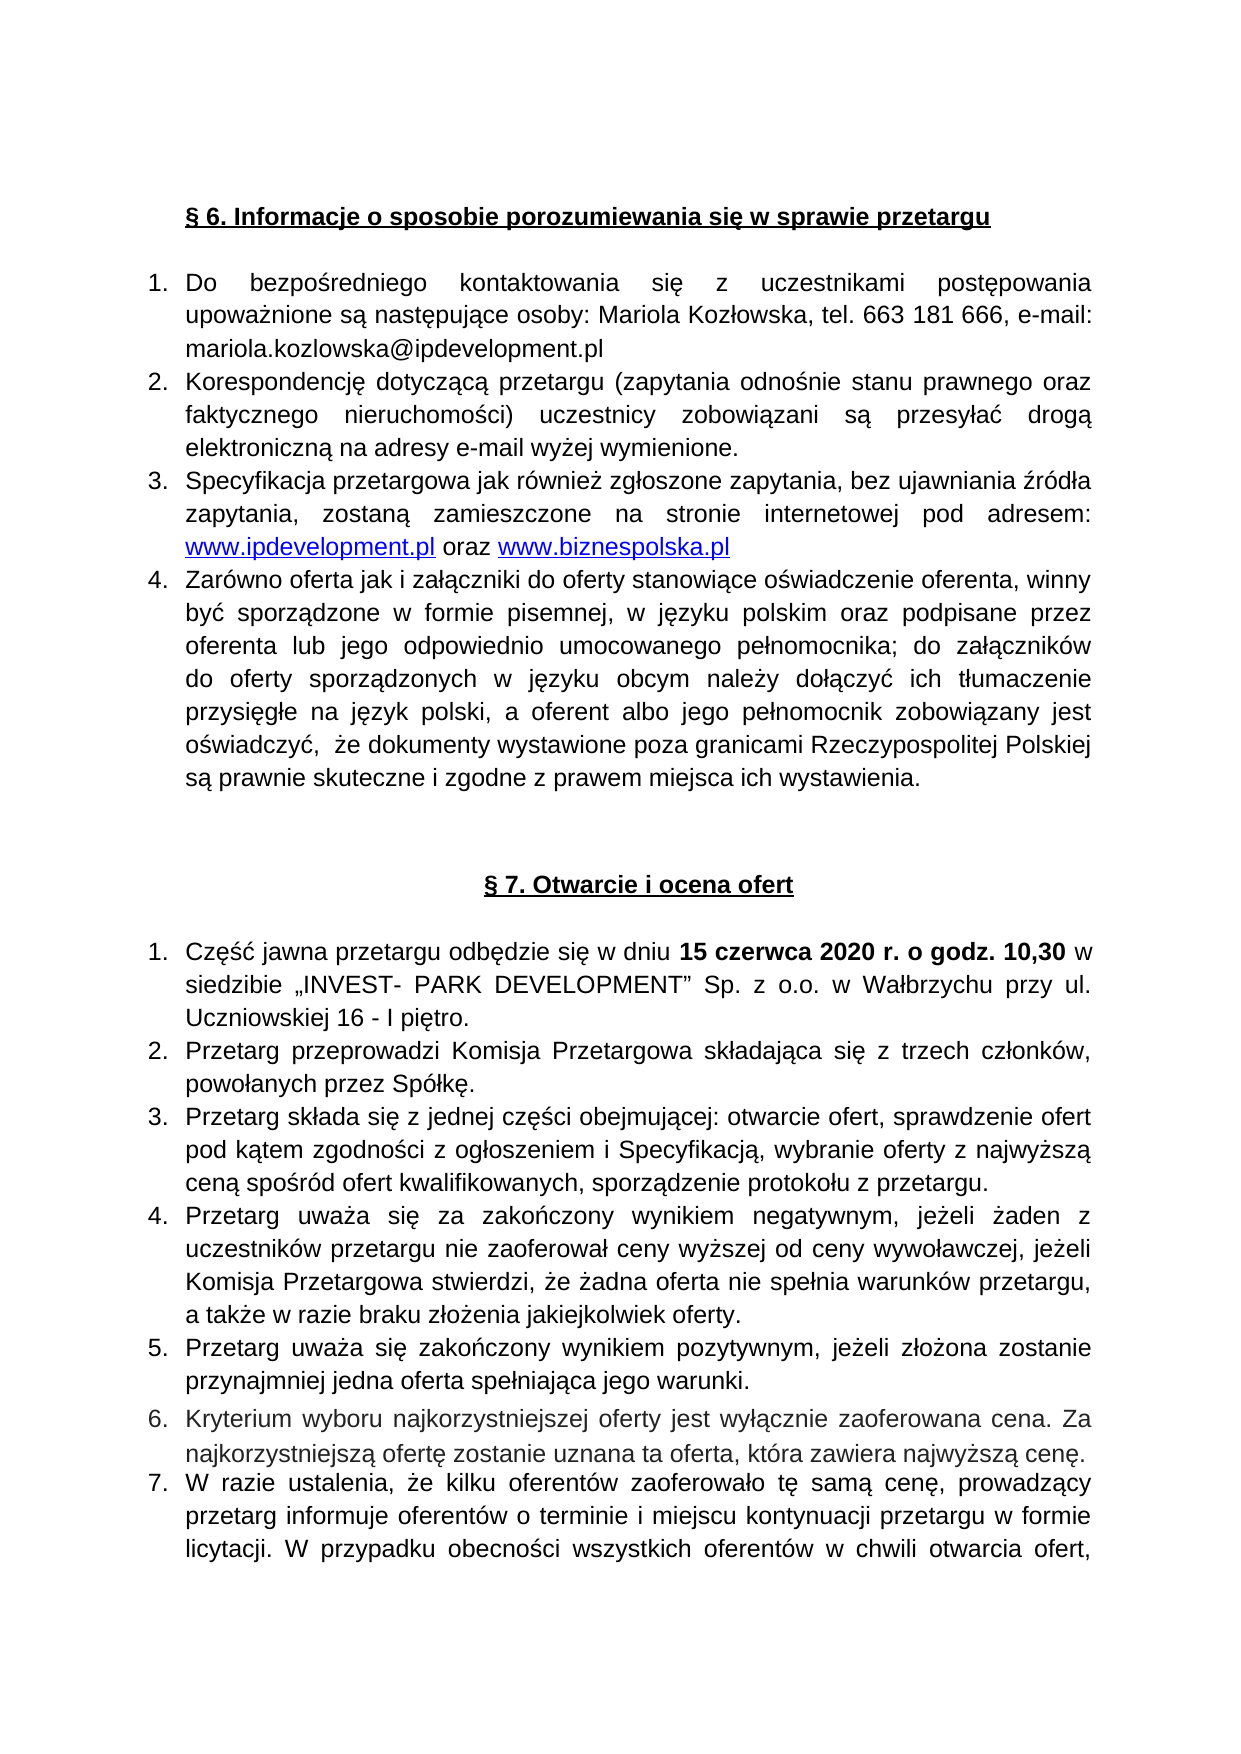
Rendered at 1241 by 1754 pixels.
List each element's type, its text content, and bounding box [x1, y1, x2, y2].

list Przetarg przeprowadzi Komisja Przetargowa składająca się z trzech członków, powołanych przez Spółkę. [148, 1036, 1093, 1097]
list Część jawna przetargu odbędzie się w dniu 15 czerwca 2020 r. o godz. 10,30 w siedzibie „INVEST- PARK DEVELOPMENT” Sp. z o.o. w Wałbrzychu przy ul. Uczniowskiej 16 - I piętro. [148, 937, 1093, 1031]
list Korespondencję dotyczącą przetargu (zapytania odnośnie stanu prawnego oraz faktycznego nieruchomości) uczestnicy zobowiązani są przesyłać drogą elektroniczną na adresy e-mail wyżej wymienione. [148, 367, 1093, 461]
list Specyfikacja przetargowa jak również zgłoszone zapytania, bez ujawniania źródła zapytania, zostaną zamieszczone na stronie internetowej pod adresem: www.ipdevelopment.pl oraz www.biznespolska.pl [148, 466, 1093, 560]
list Przetarg uważa się za zakończony wynikiem negatywnym, jeżeli żaden z uczestników przetargu nie zaoferował ceny wyższej od ceny wywoławczej, jeżeli Komisja Przetargowa stwierdzi, że żadna oferta nie spełnia warunków przetargu, a także w razie braku złożenia jakiejkolwiek oferty. [148, 1201, 1093, 1328]
list § 6. Informacje o sposobie porozumiewania się w sprawie przetargu [185, 201, 1093, 230]
list Kryterium wyboru najkorzystniejszej oferty jest wyłącznie zaoferowana cena. Za najkorzystniejszą ofertę zostanie uznana ta oferta, która zawiera najwyższą cenę. [148, 1399, 1093, 1468]
list Do bezpośredniego kontaktowania się z uczestnikami postępowania upoważnione są następujące osoby: Mariola Kozłowska, tel. 663 181 666, e-mail: mariola.kozlowska@ipdevelopment.pl [148, 267, 1093, 362]
list Przetarg uważa się zakończony wynikiem pozytywnym, jeżeli złożona zostanie przynajmniej jedna oferta spełniająca jego warunki. [148, 1333, 1093, 1394]
list Przetarg składa się z jednej części obejmującej: otwarcie ofert, sprawdzenie ofert pod kątem zgodności z ogłoszeniem i Specyfikacją, wybranie oferty z najwyższą ceną spośród ofert kwalifikowanych, sporządzenie protokołu z przetargu. [148, 1102, 1093, 1196]
list Zarówno oferta jak i załączniki do oferty stanowiące oświadczenie oferenta, winny być sporządzone w formie pisemnej, w języku polskim oraz podpisane przez oferenta lub jego odpowiednio umocowanego pełnomocnika; do załączników do oferty sporządzonych w języku obcym należy dołączyć ich tłumaczenie przysięgłe na język polski, a oferent albo jego pełnomocnik zobowiązany jest oświadczyć, że dokumenty wystawione poza granicami Rzeczypospolitej Polskiej są prawnie skuteczne i zgodne z prawem miejsca ich wystawienia. [148, 565, 1093, 792]
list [148, 1468, 1093, 1562]
list § 7. Otwarcie i ocena ofert [185, 871, 1093, 899]
